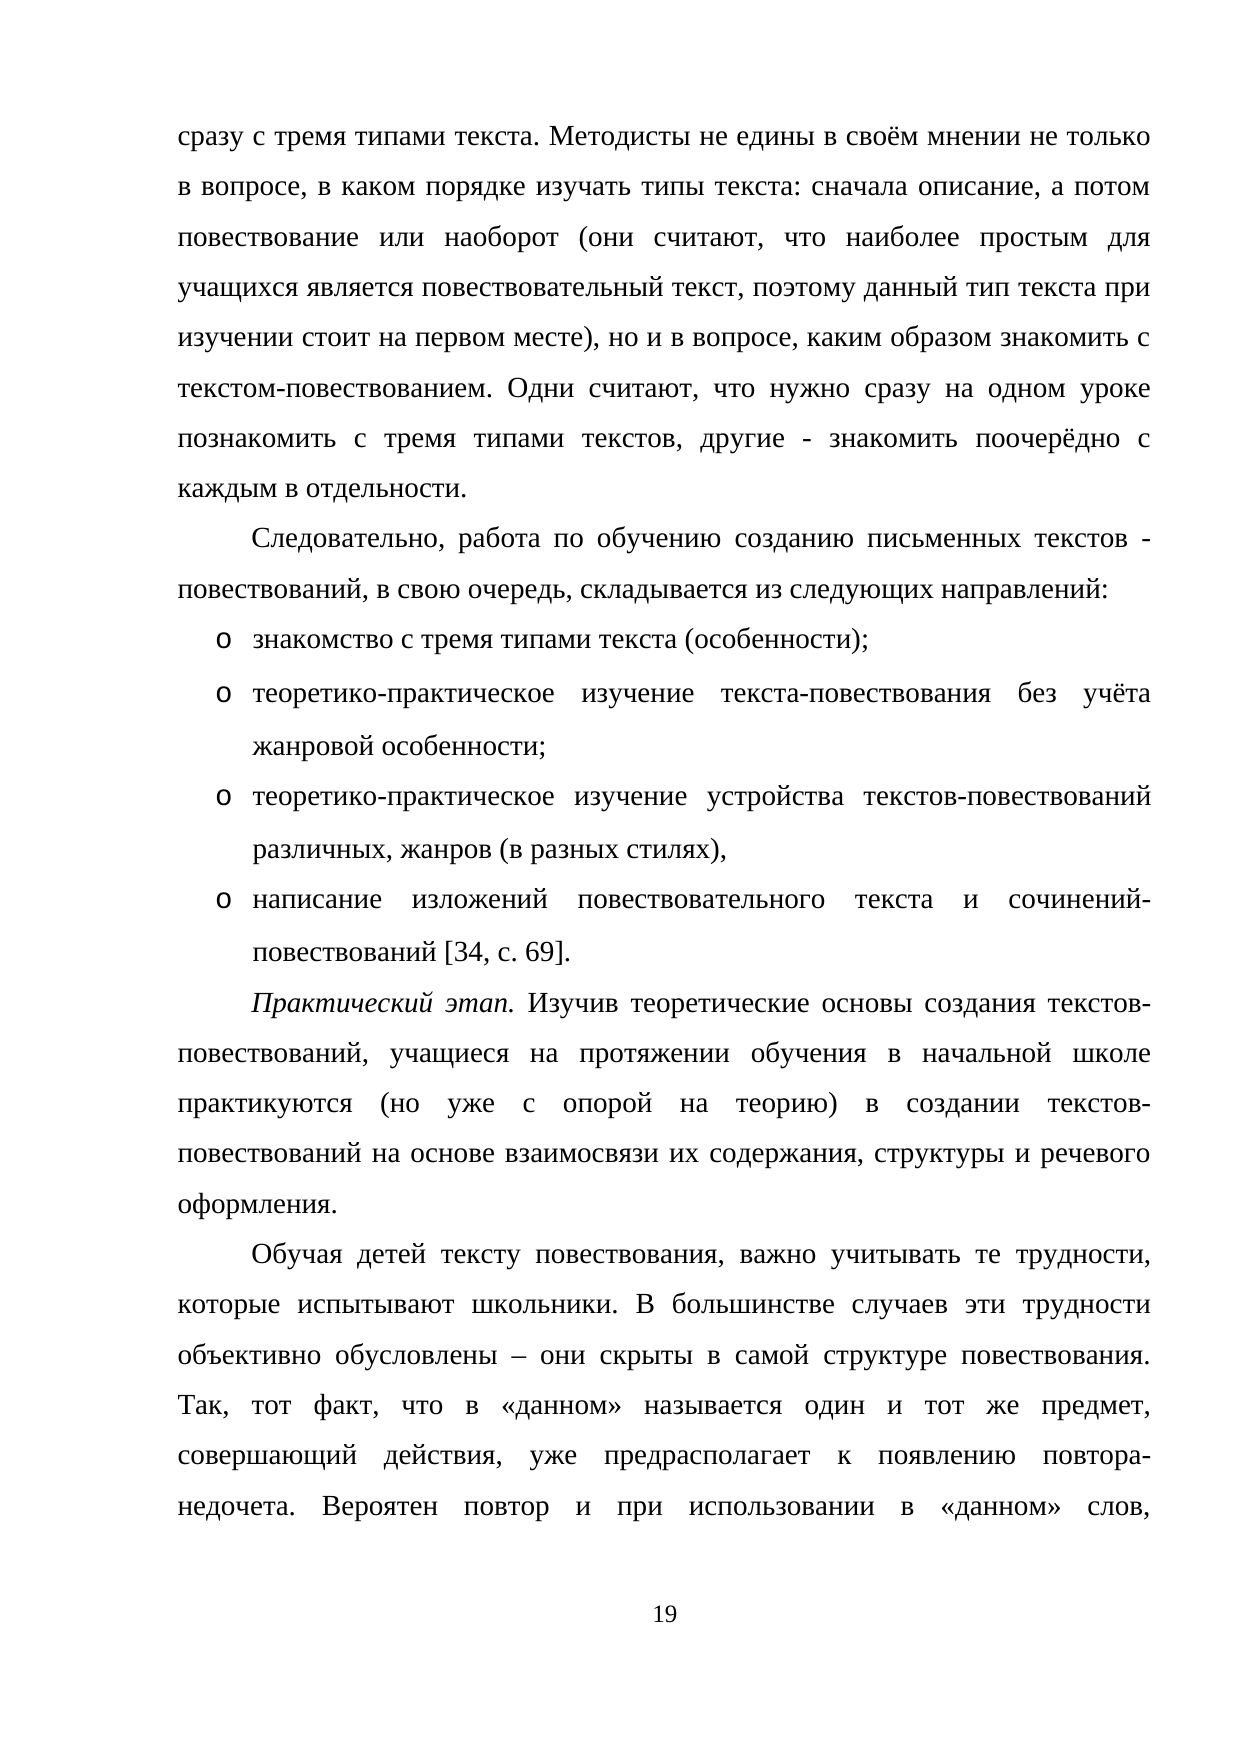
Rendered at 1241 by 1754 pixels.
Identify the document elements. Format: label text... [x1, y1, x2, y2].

list теоретико-практическое изучение текста-повествования без учёта жанровой особенности; [215, 675, 1152, 762]
list знакомство с тремя типами текста (особенности); [215, 621, 1152, 657]
text Следовательно, работа по обучению созданию письменных текстов - повествований, в свою очередь, складывается из следующих направлений: [177, 521, 1152, 604]
list теоретико-практическое изучение устройства текстов-повествований различных, жанров (в разных стилях), [215, 778, 1152, 865]
text Практический этап. Изучив теоретические основы создания текстов-повествований, учащиеся на протяжении обучения в начальной школе практикуются (но уже с опорой на теорию) в создании текстов-повествований на основе взаимосвязи их содержания, структуры и речевого оформления. [177, 985, 1152, 1219]
list написание изложений повествовательного текста и сочинений-повествований [34, c. 69]. [215, 882, 1152, 968]
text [177, 1236, 1152, 1521]
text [177, 118, 1152, 504]
